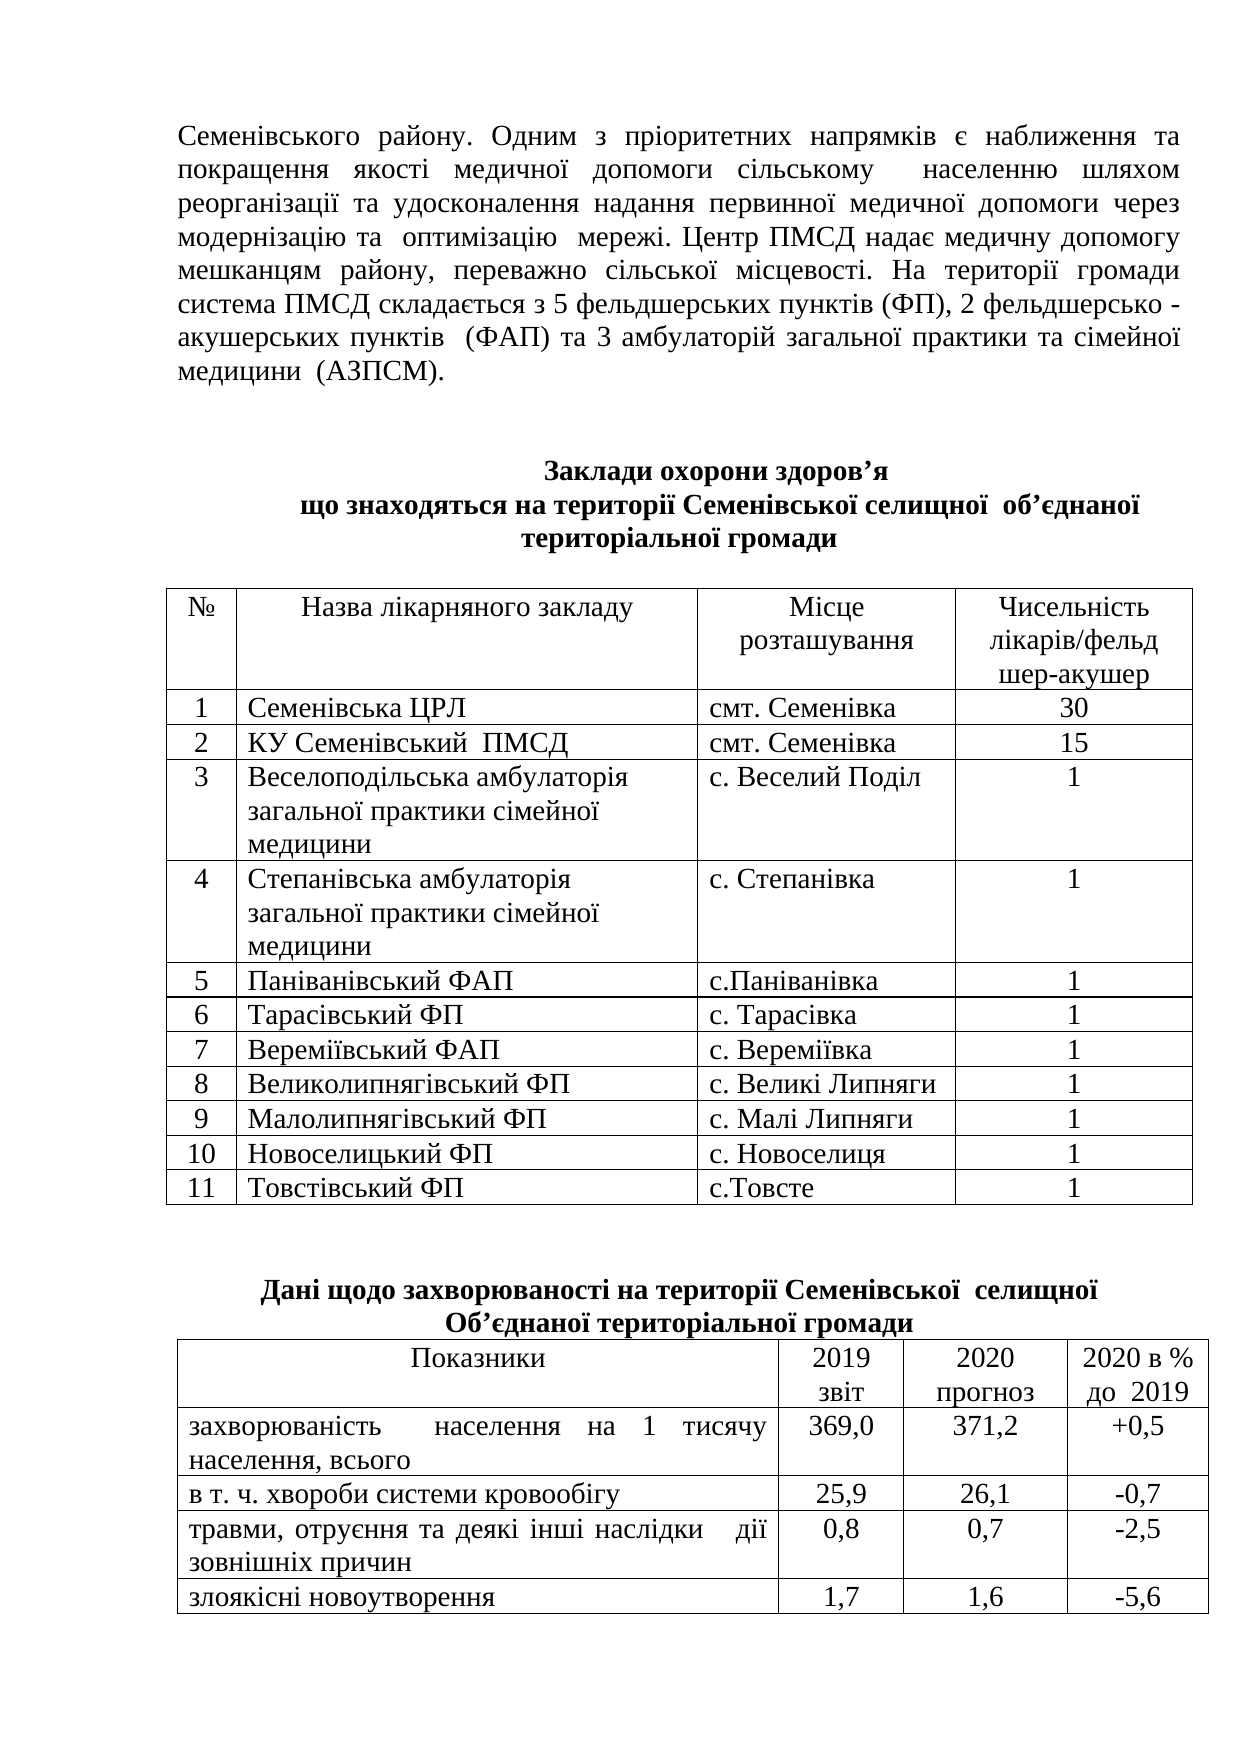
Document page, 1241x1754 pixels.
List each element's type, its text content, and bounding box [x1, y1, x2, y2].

table_cell Малолипнягівський ФП [237, 1101, 697, 1135]
table_cell Новоселицький ФП [237, 1136, 697, 1169]
table_cell 1 [956, 760, 1192, 860]
table_header 2020 прогноз [904, 1340, 1067, 1407]
table_cell Веселоподільська амбулаторія загальної практики сімейної медицини [237, 760, 697, 860]
table_cell 26,1 [904, 1476, 1067, 1510]
table_cell 9 [167, 1101, 236, 1135]
table_cell 5 [167, 963, 236, 996]
table_cell с.Паніванівка [698, 963, 955, 996]
table_cell Семенівська ЦРЛ [237, 690, 697, 724]
table_cell 1 [956, 1170, 1192, 1204]
table_cell 1 [956, 1136, 1192, 1169]
table_cell КУ Семенівський ПМСД [237, 725, 697, 758]
table_cell с. Вереміївка [698, 1032, 955, 1066]
table_cell 15 [956, 725, 1192, 758]
table_cell с. Тарасівка [698, 998, 955, 1031]
table_cell смт. Семенівка [698, 725, 955, 758]
table_cell 8 [167, 1067, 236, 1100]
table_header Чисельність лікарів/фельд шер-акушер [956, 589, 1192, 689]
table_cell 1 [956, 1101, 1192, 1135]
table_cell +0,5 [1068, 1408, 1208, 1475]
table_cell злоякісні новоутворення [178, 1579, 778, 1613]
table_cell Вереміївський ФАП [237, 1032, 697, 1066]
text Дані щодо захворюваності на території Семенівської селищної [177, 1272, 1181, 1306]
table_cell 6 [167, 998, 236, 1031]
table_cell с. Веселий Поділ [698, 760, 955, 860]
text Заклади охорони здоров’я [177, 453, 1181, 487]
table_cell захворюваність населення на 1 тисячу населення, всього [178, 1408, 778, 1475]
table_cell 1 [167, 690, 236, 724]
text Об’єднаної територіальної громади [177, 1306, 1181, 1339]
table_header Назва лікарняного закладу [237, 589, 697, 689]
table_cell 1 [956, 861, 1192, 962]
table_cell 11 [167, 1170, 236, 1204]
table_cell смт. Семенівка [698, 690, 955, 724]
table_cell 2 [167, 725, 236, 758]
table_cell -2,5 [1068, 1511, 1208, 1578]
table_cell 30 [956, 690, 1192, 724]
table_cell 4 [167, 861, 236, 962]
table_cell -5,6 [1068, 1579, 1208, 1613]
table_cell Степанівська амбулаторія загальної практики сімейної медицини [237, 861, 697, 962]
table_header Показники [178, 1340, 778, 1407]
table_cell -0,7 [1068, 1476, 1208, 1510]
table_cell 0,8 [779, 1511, 903, 1578]
table_cell с. Малі Липняги [698, 1101, 955, 1135]
table_cell 1 [956, 1067, 1192, 1100]
table_cell 1 [956, 998, 1192, 1031]
table_cell 3 [167, 760, 236, 860]
table_cell 1,7 [779, 1579, 903, 1613]
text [177, 118, 1181, 386]
table_header Місце розташування [698, 589, 955, 689]
table_cell 10 [167, 1136, 236, 1169]
table_cell 371,2 [904, 1408, 1067, 1475]
table_cell с. Новоселиця [698, 1136, 955, 1169]
table_cell 7 [167, 1032, 236, 1066]
table_cell Товстівський ФП [237, 1170, 697, 1204]
table_cell 1,6 [904, 1579, 1067, 1613]
table_cell 0,7 [904, 1511, 1067, 1578]
table_cell Великолипнягівський ФП [237, 1067, 697, 1100]
table_cell 1 [956, 963, 1192, 996]
table_cell 25,9 [779, 1476, 903, 1510]
table_header № [167, 589, 236, 689]
table_header 2019 звіт [779, 1340, 903, 1407]
table_cell с. Великі Липняги [698, 1067, 955, 1100]
table_cell 369,0 [779, 1408, 903, 1475]
table_header 2020 в % до 2019 [1068, 1340, 1208, 1407]
table_cell 1 [956, 1032, 1192, 1066]
table_cell травми, отруєння та деякі інші наслідки дії зовнішніх причин [178, 1511, 778, 1578]
table_cell с.Товсте [698, 1170, 955, 1204]
table_cell с. Степанівка [698, 861, 955, 962]
table_cell в т. ч. хвороби системи кровообігу [178, 1476, 778, 1510]
table_cell Паніванівський ФАП [237, 963, 697, 996]
table_cell Тарасівський ФП [237, 998, 697, 1031]
text що знаходяться на території Семенівської селищної об’єднаної територіальної громади [177, 487, 1181, 554]
